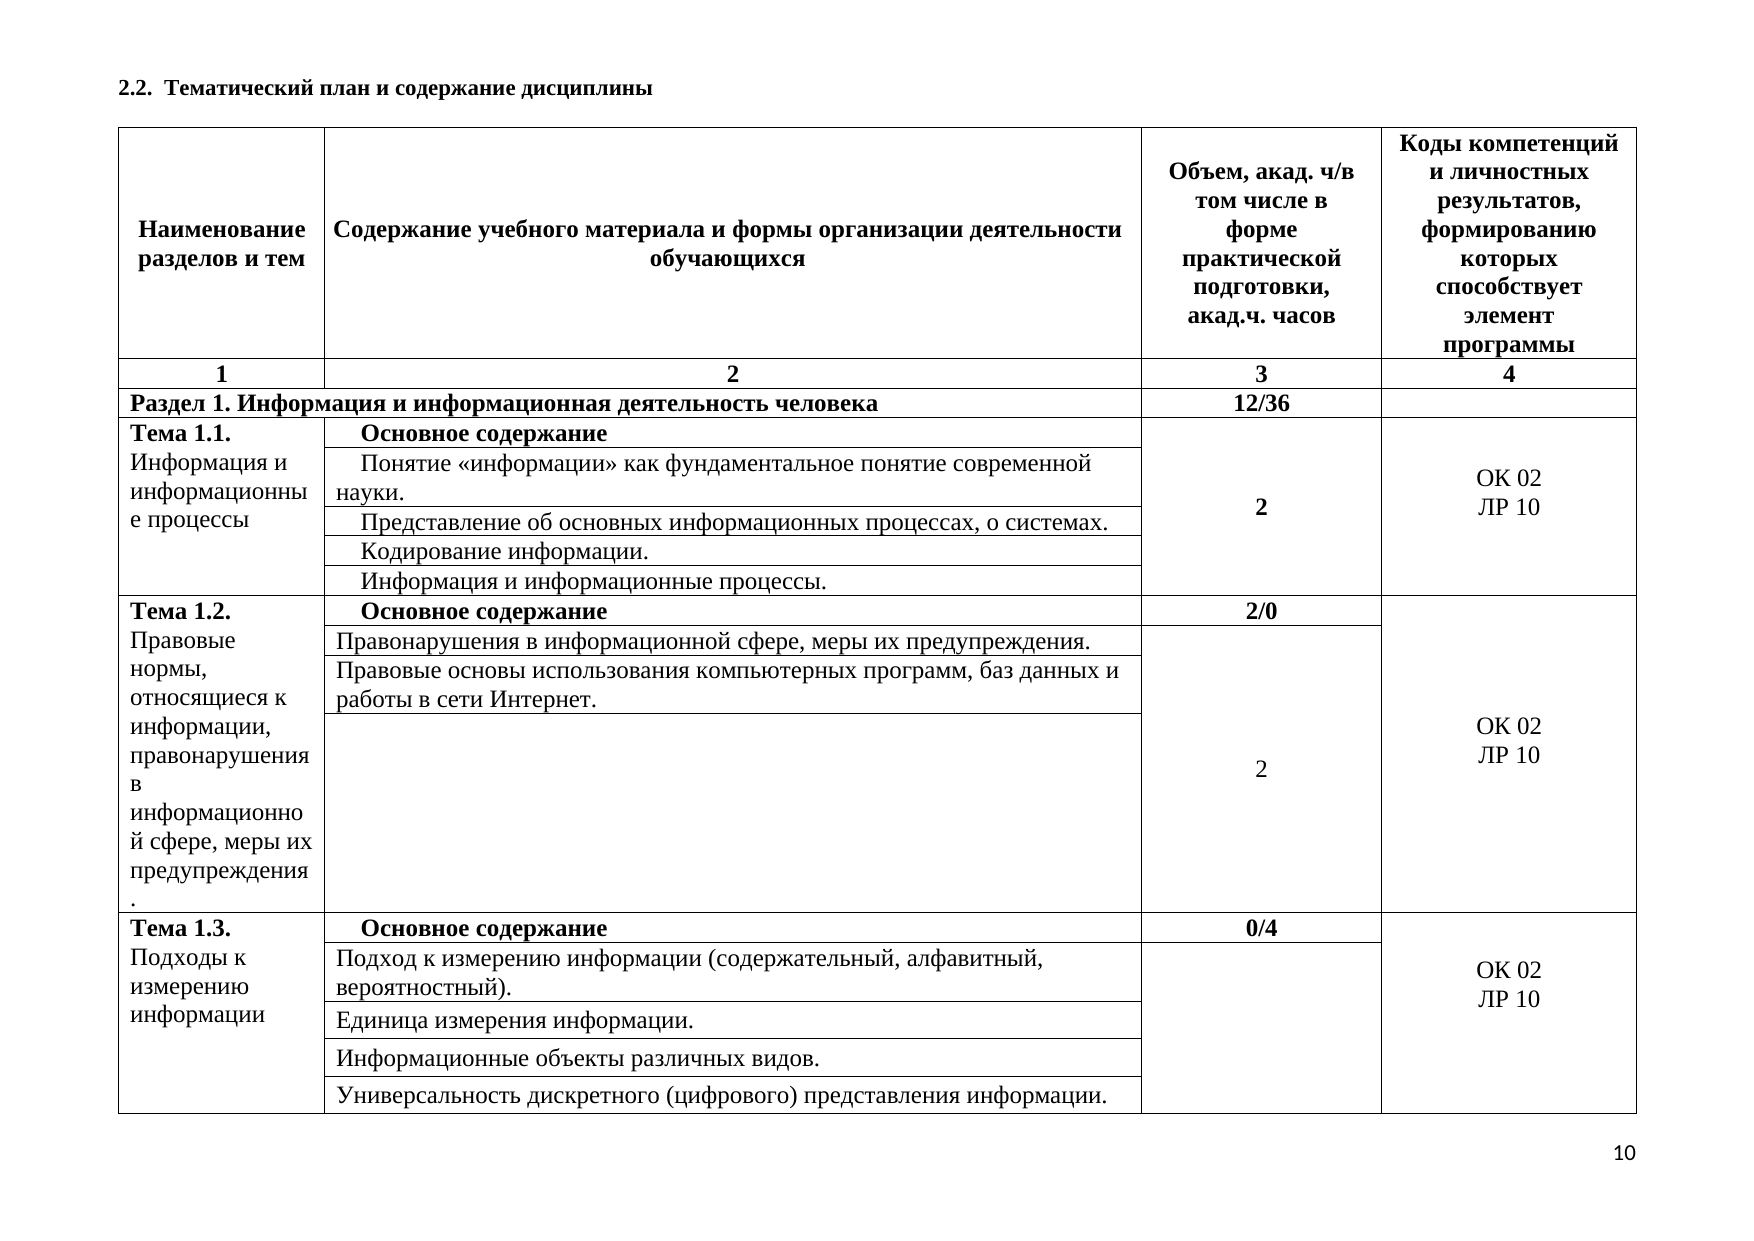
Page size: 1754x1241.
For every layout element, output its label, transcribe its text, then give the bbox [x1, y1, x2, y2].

table_cell 0/4 [1142, 913, 1381, 942]
table_cell Универсальность дискретного (цифрового) представления информации. [325, 1077, 1141, 1113]
table_cell 4 [1382, 359, 1636, 387]
table_cell Основное содержание [325, 418, 1141, 447]
table_header Объем, акад. ч/в том числе в форме практической подготовки, акад.ч. часов [1142, 128, 1381, 358]
table_cell Правовые основы использования компьютерных программ, баз данных и работы в сети Интернет. [325, 656, 1141, 713]
table_cell 12/36 [1142, 389, 1381, 417]
table_cell Информация и информационные процессы. [325, 566, 1141, 595]
table_cell 2 [1142, 418, 1381, 595]
table_cell [325, 714, 1141, 912]
table_cell 2 [325, 359, 1141, 387]
table_header Коды компетенций и личностных результатов, формированию которых способствует элемент программы [1382, 128, 1636, 358]
table_cell 2/0 [1142, 596, 1381, 625]
table_cell Тема 1.3. Подходы к измерению информации [119, 913, 324, 1113]
table_cell ОК 02 ЛР 10 [1382, 913, 1636, 1113]
table_cell Основное содержание [325, 913, 1141, 942]
table_cell 1 [119, 359, 324, 387]
table_cell ОК 02 ЛР 10 [1382, 596, 1636, 912]
table_header Наименование разделов и тем [119, 128, 324, 358]
table_cell 3 [1142, 359, 1381, 387]
table_cell Кодирование информации. [325, 536, 1141, 565]
table_cell Информационные объекты различных видов. [325, 1039, 1141, 1076]
table_cell Представление об основных информационных процессах, о системах. [325, 507, 1141, 535]
table_cell ОК 02 ЛР 10 [1382, 418, 1636, 595]
table_cell [1382, 389, 1636, 417]
table_cell Единица измерения информации. [325, 1002, 1141, 1038]
table_cell Подход к измерению информации (содержательный, алфавитный, вероятностный). [325, 943, 1141, 1001]
table_cell Правонарушения в информационной сфере, меры их предупреждения. [325, 626, 1141, 654]
table_cell Основное содержание [325, 596, 1141, 625]
table_cell Раздел 1. Информация и информационная деятельность человека [119, 389, 1141, 417]
table_cell Тема 1.2. Правовые нормы, относящиеся к информации, правонарушения в информационной сфере, меры их предупреждения. [119, 596, 324, 912]
table_cell 2 [1142, 626, 1381, 912]
text 2.2. Тематический план и содержание дисциплины [118, 74, 1636, 100]
table_cell Тема 1.1. Информация и информационные процессы [119, 418, 324, 595]
table_cell Понятие «информации» как фундаментальное понятие современной науки. [325, 448, 1141, 506]
table_header Содержание учебного материала и формы организации деятельности обучающихся [325, 128, 1141, 358]
table_cell [1142, 943, 1381, 1113]
